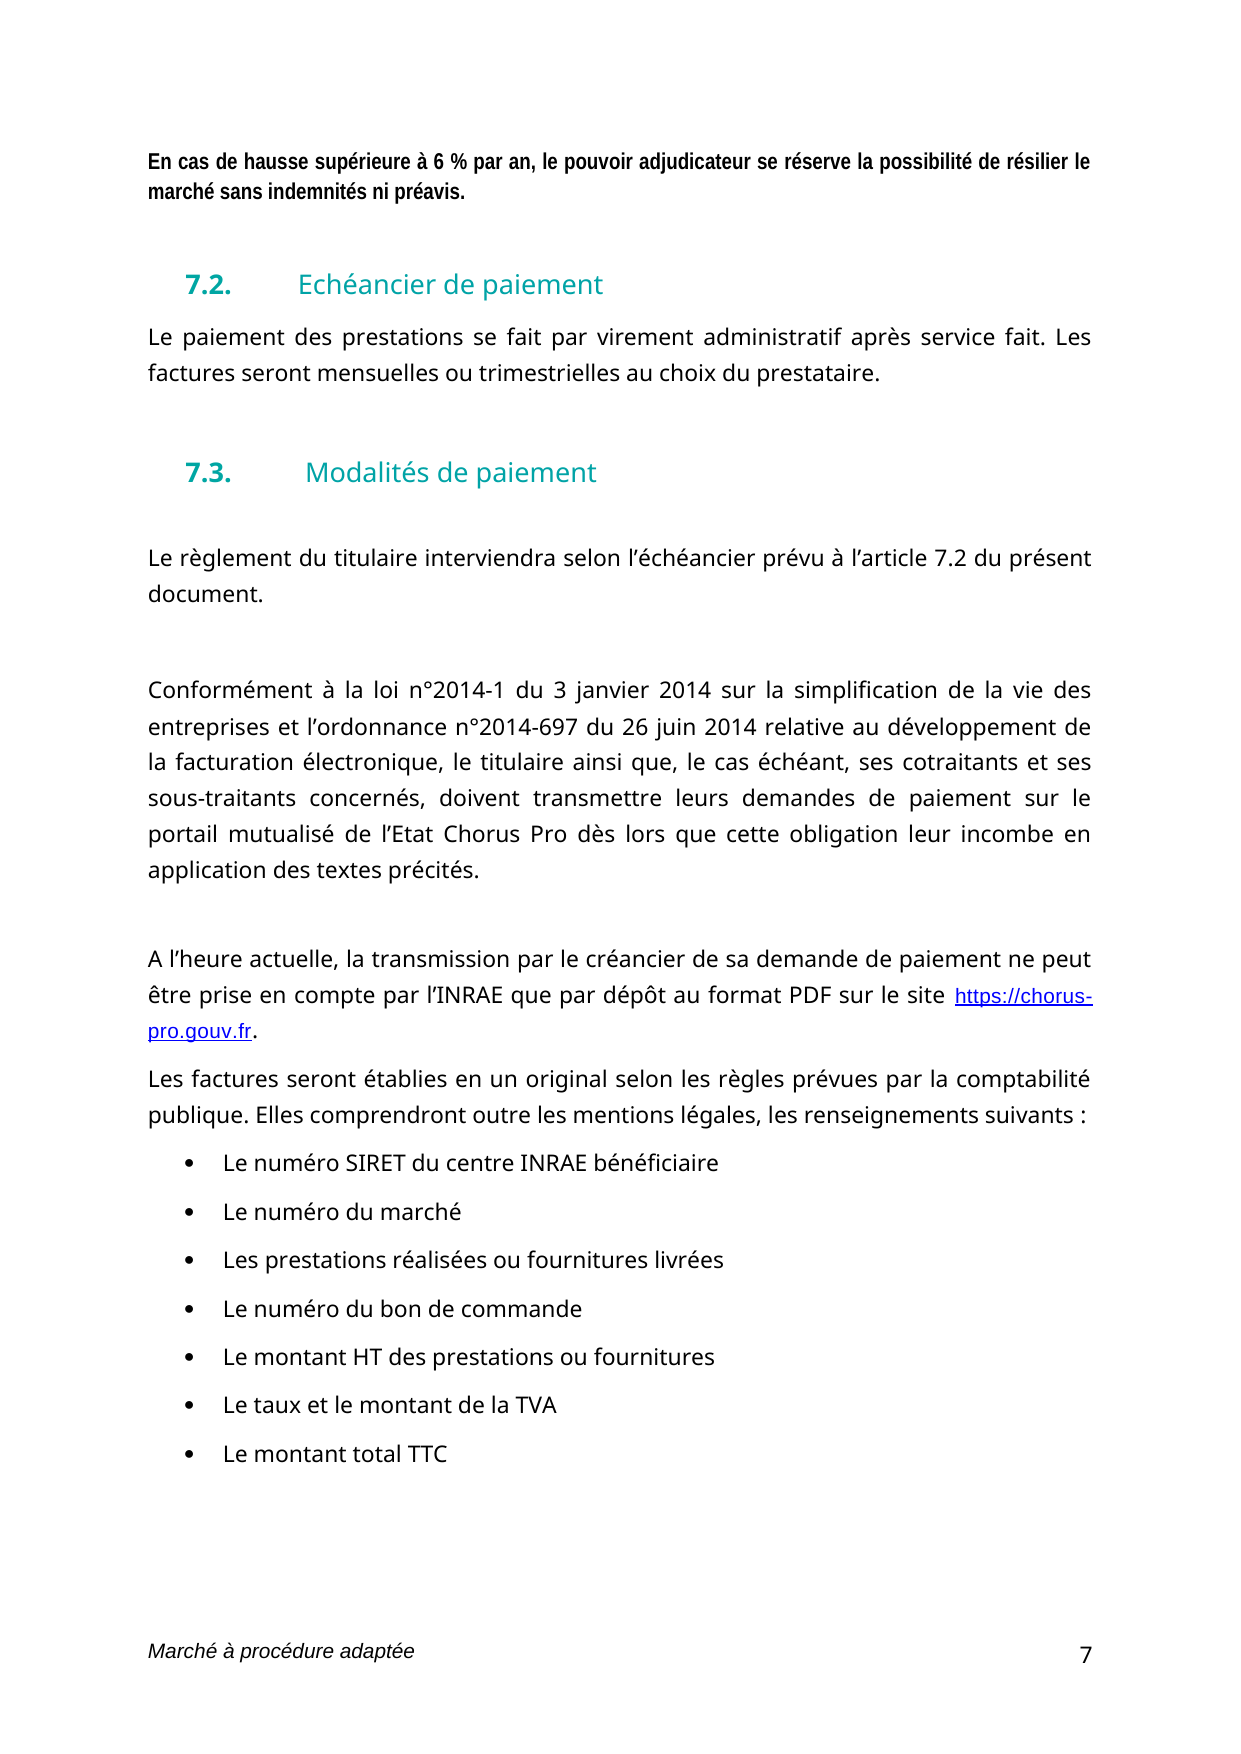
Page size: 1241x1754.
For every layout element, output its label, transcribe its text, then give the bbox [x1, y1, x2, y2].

text Le règlement du titulaire interviendra selon l’échéancier prévu à l’article 7.2 du présent document. [148, 542, 1092, 609]
list Le numéro du marché [185, 1196, 1092, 1227]
list Le montant total TTC [185, 1438, 1092, 1469]
list Le numéro du bon de commande [185, 1293, 1092, 1324]
list Les prestations réalisées ou fournitures livrées [185, 1244, 1092, 1275]
subtitle Modalités de paiement [185, 453, 1092, 490]
text Le paiement des prestations se fait par virement administratif après service fait. Les factures seront mensuelles ou trimestrielles au choix du prestataire. [148, 321, 1092, 388]
text En cas de hausse supérieure à 6 % par an, le pouvoir adjudicateur se réserve la possibilité de résilier le marché sans indemnités ni préavis. [148, 148, 1092, 204]
list Le numéro SIRET du centre INRAE bénéficiaire [185, 1147, 1092, 1178]
text Les factures seront établies en un original selon les règles prévues par la comptabilité publique. Elles comprendront outre les mentions légales, les renseignements suivants : [148, 1063, 1092, 1130]
text A l’heure actuelle, la transmission par le créancier de sa demande de paiement ne peut être prise en compte par l’INRAE que par dépôt au format PDF sur le site https://chorus-pro.gouv.fr. [148, 943, 1092, 1046]
subtitle Echéancier de paiement [185, 266, 1092, 303]
text Conformément à la loi n°2014-1 du 3 janvier 2014 sur la simplification de la vie des entreprises et l’ordonnance n°2014-697 du 26 juin 2014 relative au développement de la facturation électronique, le titulaire ainsi que, le cas échéant, ses cotraitants et ses sous-traitants concernés, doivent transmettre leurs demandes de paiement sur le portail mutualisé de l’Etat Chorus Pro dès lors que cette obligation leur incombe en application des textes précités. [148, 674, 1092, 885]
list Le taux et le montant de la TVA [185, 1389, 1092, 1421]
list Le montant HT des prestations ou fournitures [185, 1341, 1092, 1372]
